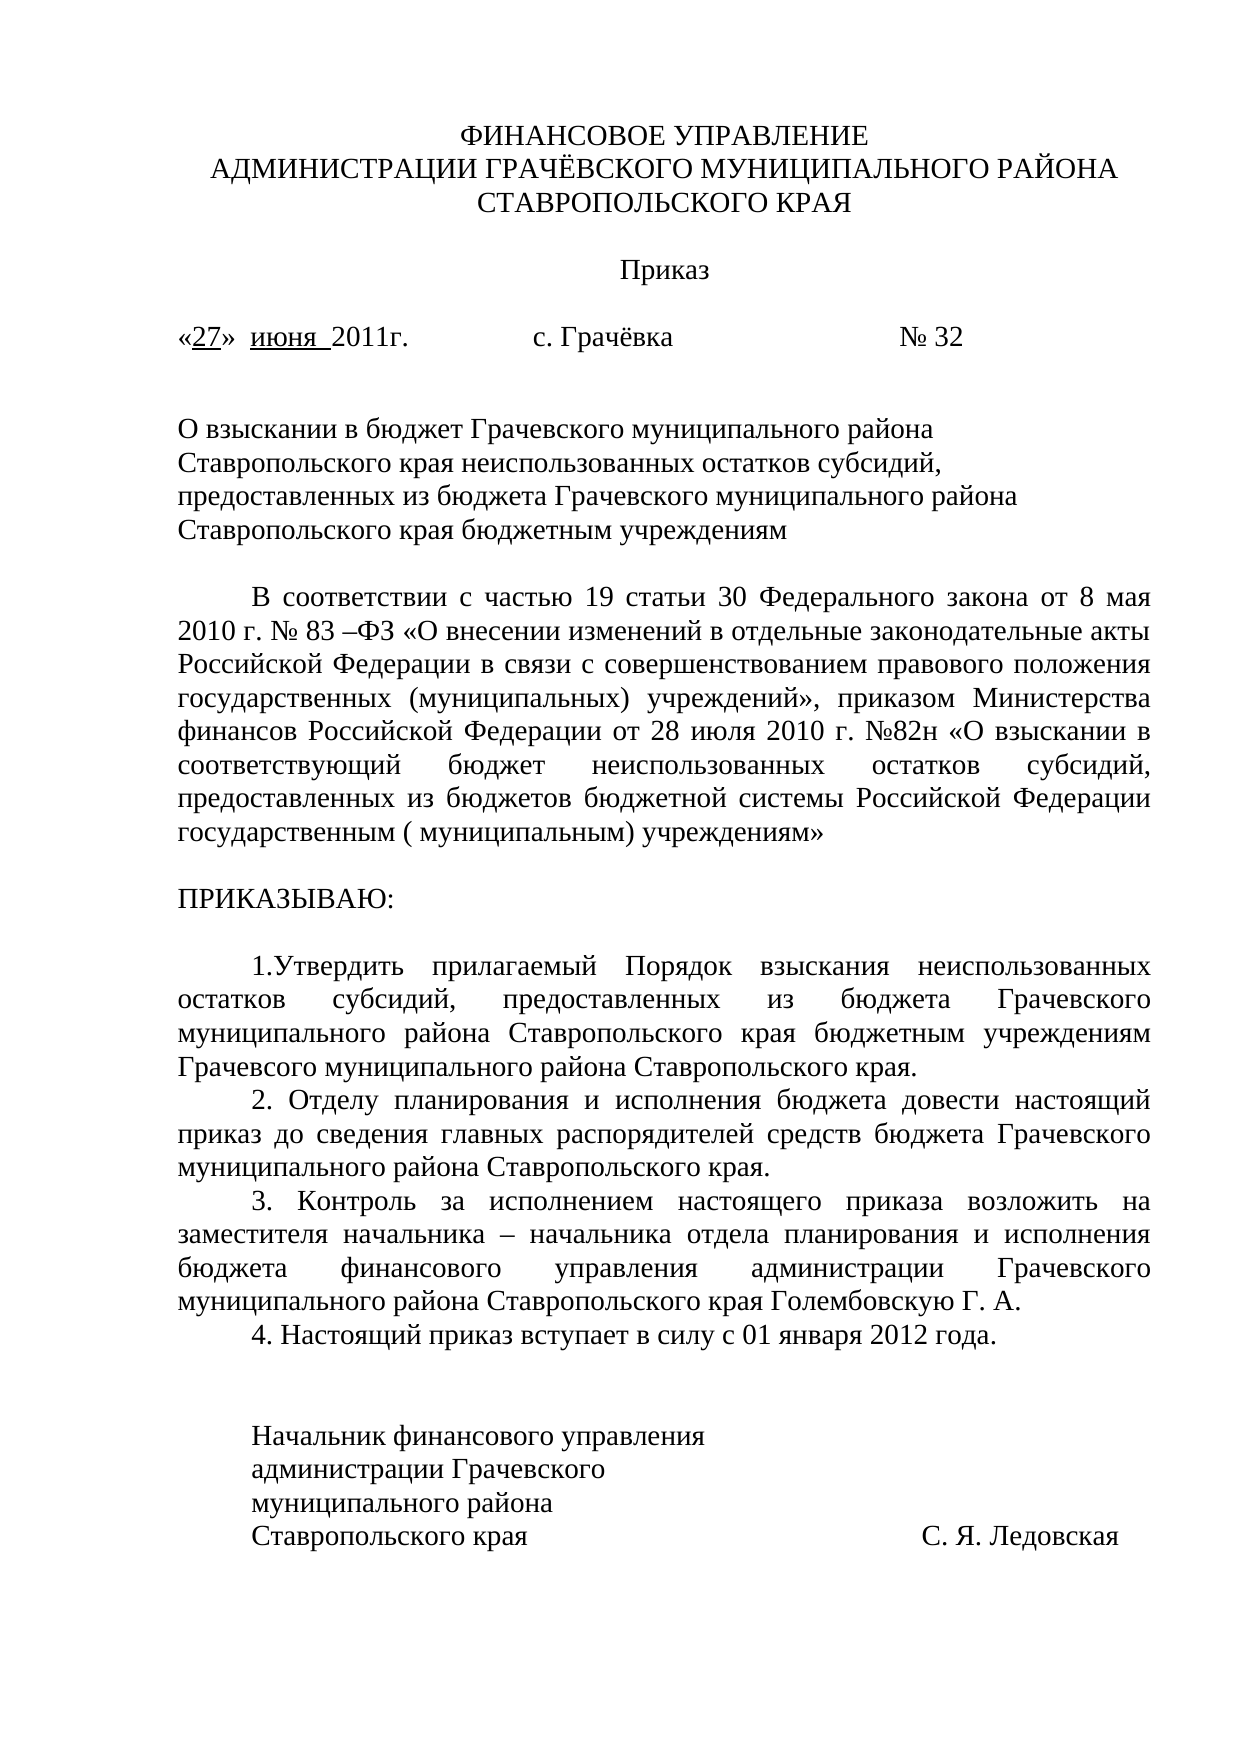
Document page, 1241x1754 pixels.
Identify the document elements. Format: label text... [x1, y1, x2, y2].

text 4. Настоящий приказ вступает в силу с 01 января 2012 года. [177, 1317, 1152, 1351]
text СТАВРОПОЛЬСКОГО КРАЯ [177, 185, 1152, 219]
text АДМИНИСТРАЦИИ ГРАЧЁВСКОГО МУНИЦИПАЛЬНОГО РАЙОНА [177, 152, 1152, 185]
text «27» июня 2011г. с. Грачёвка № 32 [177, 319, 1152, 353]
text ПРИКАЗЫВАЮ: [177, 881, 1152, 914]
text Начальник финансового управления [177, 1418, 1152, 1451]
text администрации Грачевского [177, 1451, 1152, 1485]
text О взыскании в бюджет Грачевского муниципального района Ставропольского края неиспользованных остатков субсидий, предоставленных из бюджета Грачевского муниципального района Ставропольского края бюджетным учреждениям [177, 411, 1152, 546]
text 2. Отделу планирования и исполнения бюджета довести настоящий приказ до сведения главных распорядителей средств бюджета Грачевского муниципального района Ставропольского края. [177, 1082, 1152, 1183]
text муниципального района [177, 1485, 1152, 1518]
text Ставропольского края С. Я. Ледовская [177, 1518, 1152, 1552]
text Приказ [177, 252, 1152, 286]
text В соответствии с частью 19 статьи 30 Федерального закона от 8 мая 2010 г. № 83 –ФЗ «О внесении изменений в отдельные законодательные акты Российской Федерации в связи с совершенствованием правового положения государственных (муниципальных) учреждений», приказом Министерства финансов Российской Федерации от 28 июля 2010 г. №82н «О взыскании в соответствующий бюджет неиспользованных остатков субсидий, предоставленных из бюджетов бюджетной системы Российской Федерации государственным ( муниципальным) учреждениям» [177, 579, 1152, 847]
text ФИНАНСОВОЕ УПРАВЛЕНИЕ [177, 118, 1152, 152]
text 1.Утвердить прилагаемый Порядок взыскания неиспользованных остатков субсидий, предоставленных из бюджета Грачевского муниципального района Ставропольского края бюджетным учреждениям Грачевсого муниципального района Ставропольского края. [177, 948, 1152, 1082]
text 3. Контроль за исполнением настоящего приказа возложить на заместителя начальника – начальника отдела планирования и исполнения бюджета финансового управления администрации Грачевского муниципального района Ставропольского края Голембовскую Г. А. [177, 1183, 1152, 1317]
